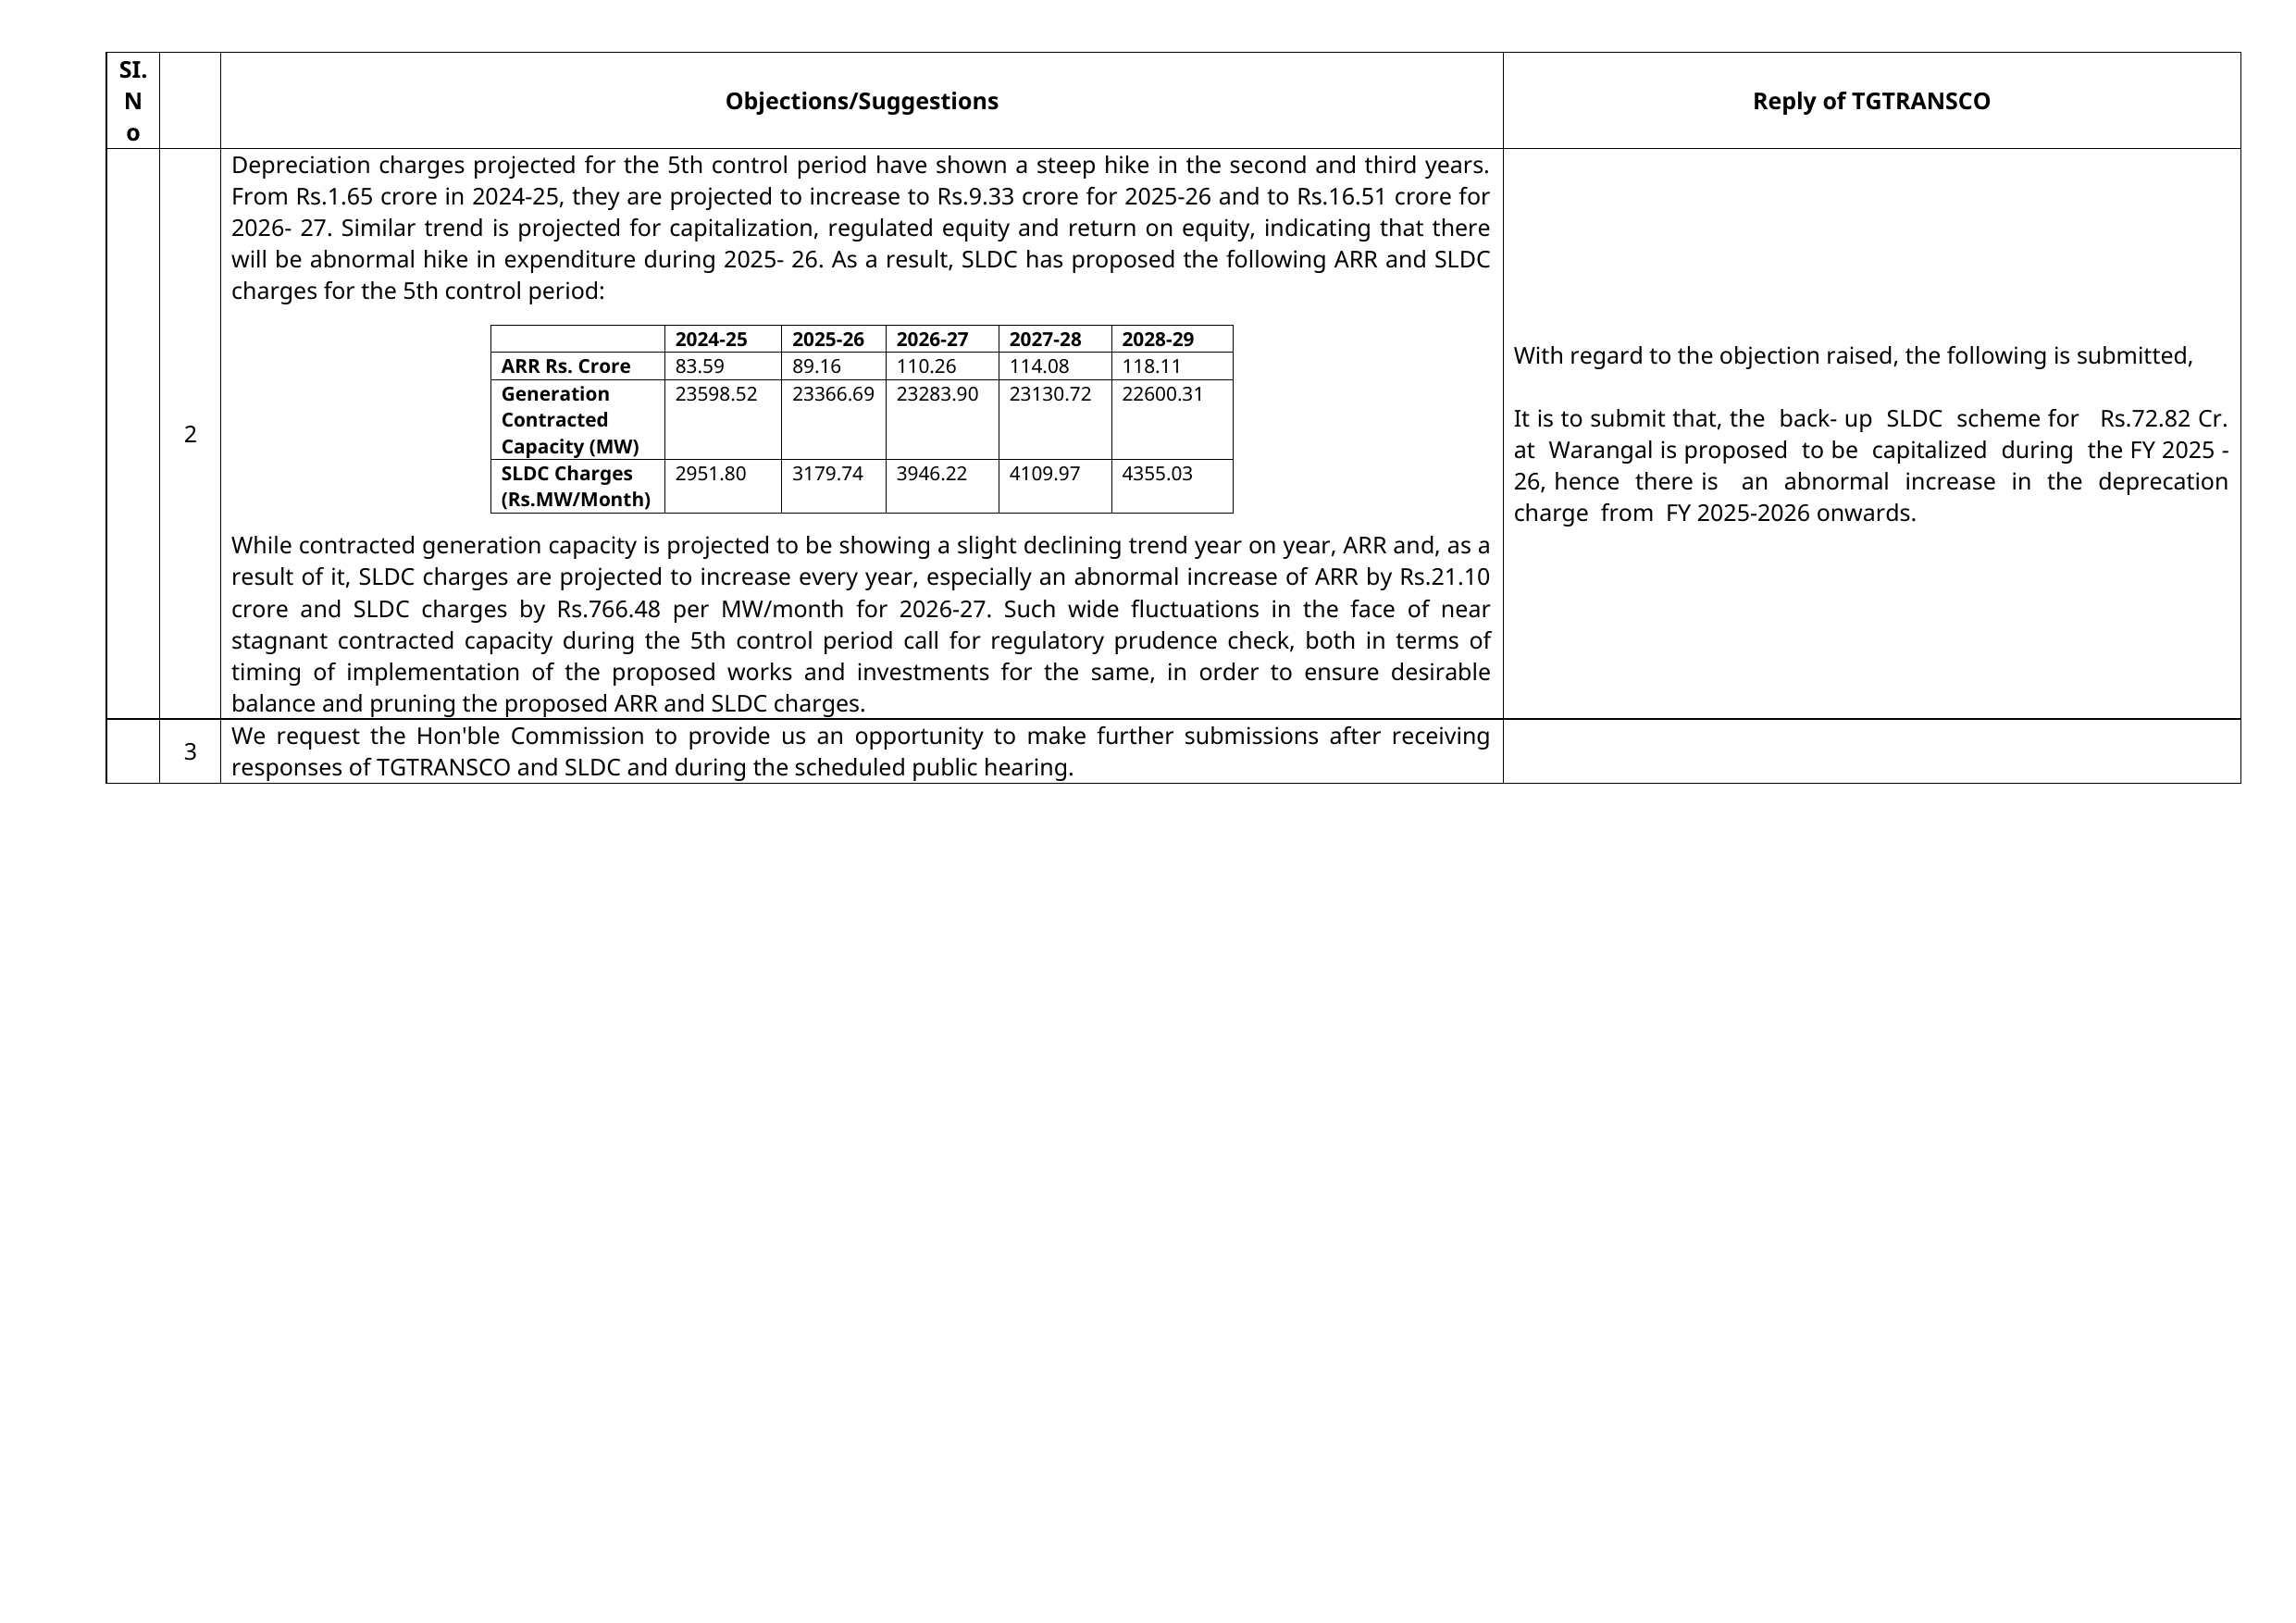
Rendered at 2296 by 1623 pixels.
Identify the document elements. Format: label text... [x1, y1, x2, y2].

table_header SI. No [107, 53, 159, 147]
table_cell Depreciation charges projected for the 5th control period have shown a steep hike in the second and third years. From Rs.1.65 crore in 2024-25, they are projected to increase to Rs.9.33 crore for 2025-26 and to Rs.16.51 crore for 2026- 27. Similar trend is projected for capitalization, regulated equity and return on equity, indicating that there will be abnormal hike in expenditure during 2025- 26. As a result, SLDC has proposed the following ARR and SLDC charges for the 5th control period: While contracted generation capacity is projected to be showing a slight declining trend year on year, ARR and, as a result of it, SLDC charges are projected to increase every year, especially an abnormal increase of ARR by Rs.21.10 crore and SLDC charges by Rs.766.48 per MW/month for 2026-27. Such wide fluctuations in the face of near stagnant contracted capacity during the 5th control period call for regulatory prudence check, both in terms of timing of implementation of the proposed works and investments for the same, in order to ensure desirable balance and pruning the proposed ARR and SLDC charges. [221, 149, 1503, 718]
table_cell [1504, 720, 2240, 783]
table_cell [107, 720, 159, 783]
table_cell We request the Hon'ble Commission to provide us an opportunity to make further submissions after receiving responses of TGTRANSCO and SLDC and during the scheduled public hearing. [221, 720, 1503, 783]
table_cell With regard to the objection raised, the following is submitted, It is to submit that, the back- up SLDC scheme for Rs.72.82 Cr. at Warangal is proposed to be capitalized during the FY 2025 -26, hence there is an abnormal increase in the deprecation charge from FY 2025-2026 onwards. [1504, 149, 2240, 718]
table_header Reply of TGTRANSCO [1504, 53, 2240, 147]
table_cell 3 [160, 720, 220, 783]
table_header Objections/Suggestions [221, 53, 1503, 147]
table_cell 2 [160, 149, 220, 718]
table_header [160, 53, 220, 147]
table_cell [107, 149, 159, 718]
